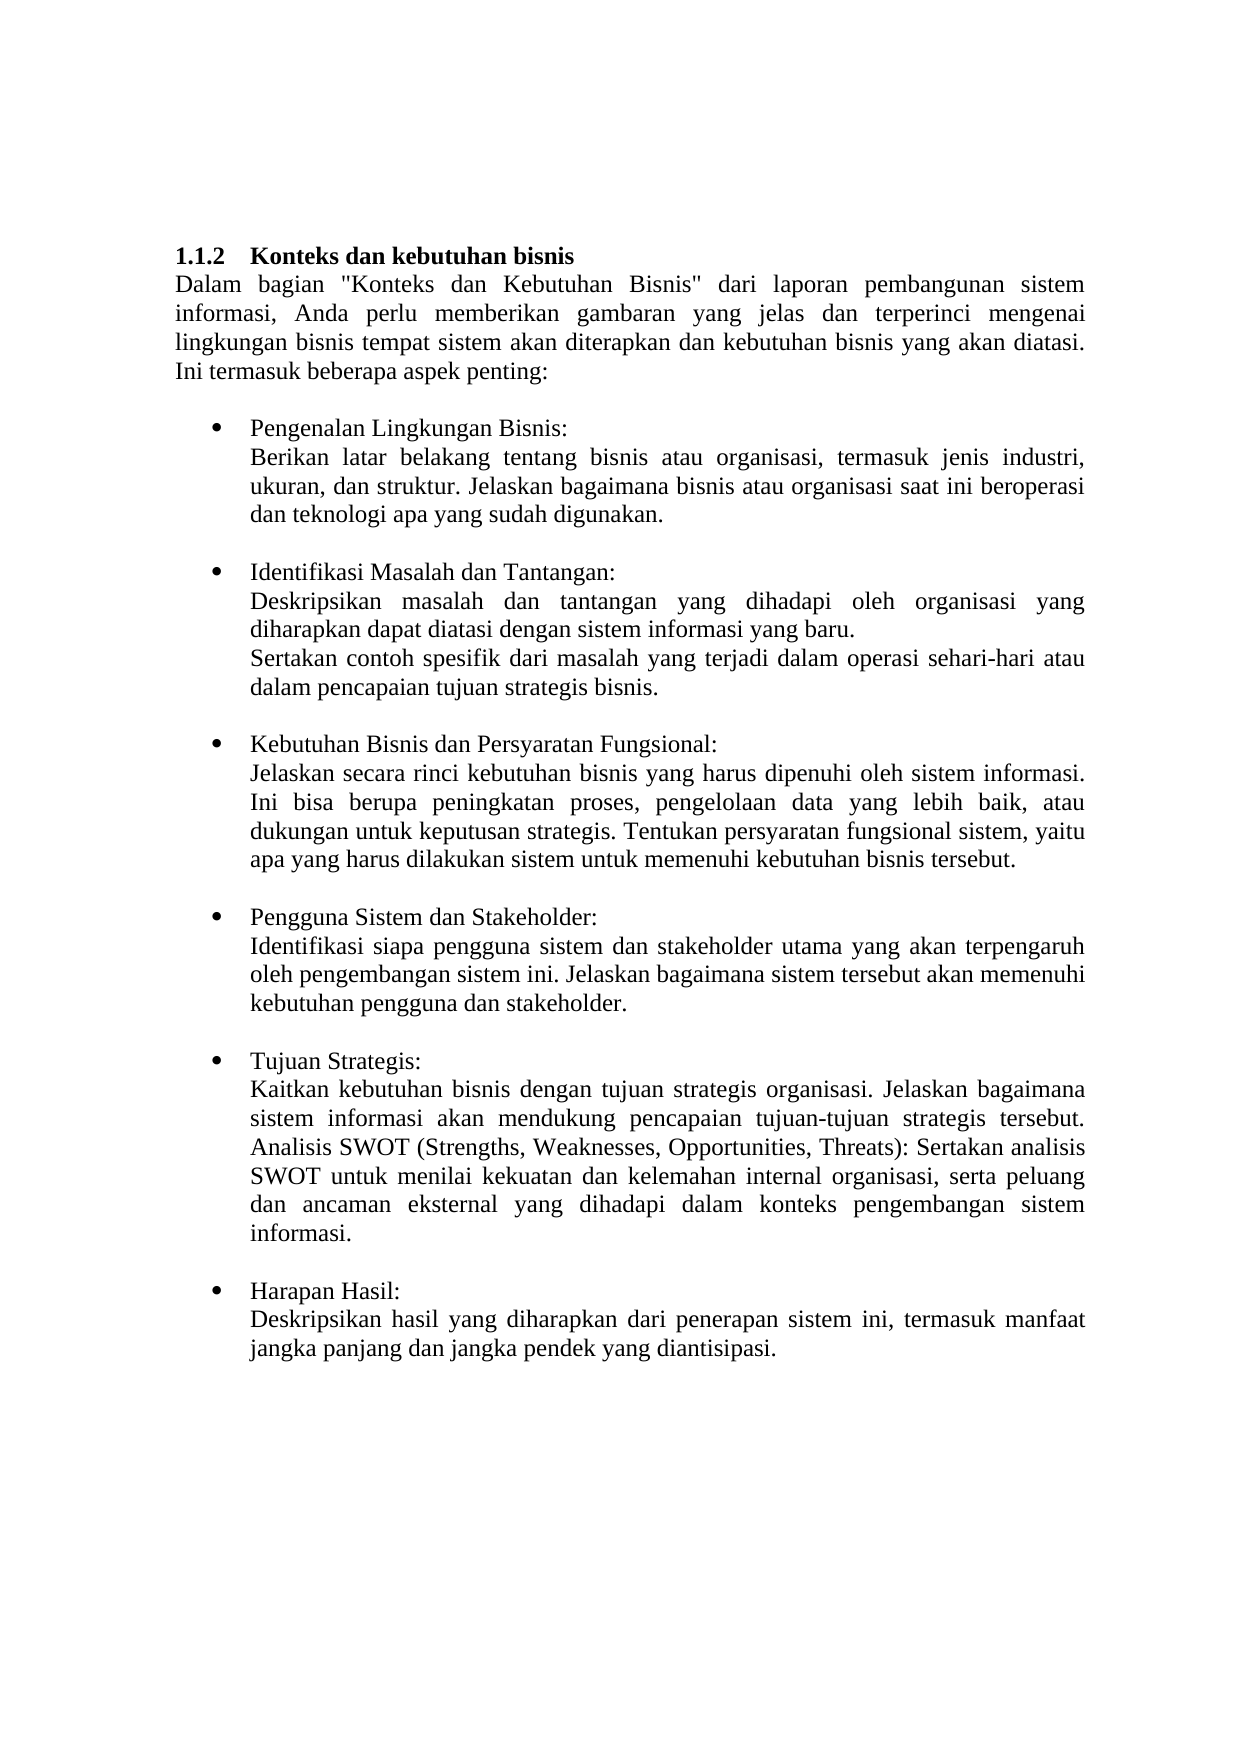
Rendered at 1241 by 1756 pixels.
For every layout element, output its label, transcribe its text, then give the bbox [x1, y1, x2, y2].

list Harapan Hasil: [212, 1276, 1086, 1304]
list Berikan latar belakang tentang bisnis atau organisasi, termasuk jenis industri, ukuran, dan struktur. Jelaskan bagaimana bisnis atau organisasi saat ini beroperasi dan teknologi apa yang sudah digunakan. [250, 442, 1086, 528]
list Sertakan contoh spesifik dari masalah yang terjadi dalam operasi sehari-hari atau dalam pencapaian tujuan strategis bisnis. [250, 643, 1086, 701]
list Identifikasi siapa pengguna sistem dan stakeholder utama yang akan terpengaruh oleh pengembangan sistem ini. Jelaskan bagaimana sistem tersebut akan memenuhi kebutuhan pengguna dan stakeholder. [250, 931, 1086, 1017]
list Jelaskan secara rinci kebutuhan bisnis yang harus dipenuhi oleh sistem informasi. Ini bisa berupa peningkatan proses, pengelolaan data yang lebih baik, atau dukungan untuk keputusan strategis. Tentukan persyaratan fungsional sistem, yaitu apa yang harus dilakukan sistem untuk memenuhi kebutuhan bisnis tersebut. [250, 758, 1086, 873]
list Tujuan Strategis: [212, 1046, 1086, 1074]
list Kebutuhan Bisnis dan Persyaratan Fungsional: [212, 729, 1086, 758]
list Deskripsikan hasil yang diharapkan dari penerapan sistem ini, termasuk manfaat jangka panjang dan jangka pendek yang diantisipasi. [250, 1304, 1086, 1362]
list Identifikasi Masalah dan Tantangan: [212, 557, 1086, 586]
text Dalam bagian "Konteks dan Kebutuhan Bisnis" dari laporan pembangunan sistem informasi, Anda perlu memberikan gambaran yang jelas dan terperinci mengenai lingkungan bisnis tempat sistem akan diterapkan dan kebutuhan bisnis yang akan diatasi. Ini termasuk beberapa aspek penting: [175, 269, 1086, 384]
list Pengguna Sistem dan Stakeholder: [212, 902, 1086, 931]
list Pengenalan Lingkungan Bisnis: [212, 413, 1086, 442]
list Kaitkan kebutuhan bisnis dengan tujuan strategis organisasi. Jelaskan bagaimana sistem informasi akan mendukung pencapaian tujuan-tujuan strategis tersebut. Analisis SWOT (Strengths, Weaknesses, Opportunities, Threats): Sertakan analisis SWOT untuk menilai kekuatan dan kelemahan internal organisasi, serta peluang dan ancaman eksternal yang dihadapi dalam konteks pengembangan sistem informasi. [250, 1074, 1086, 1247]
list Deskripsikan masalah dan tantangan yang dihadapi oleh organisasi yang diharapkan dapat diatasi dengan sistem informasi yang baru. [250, 586, 1086, 643]
list Konteks dan kebutuhan bisnis [175, 241, 1086, 269]
